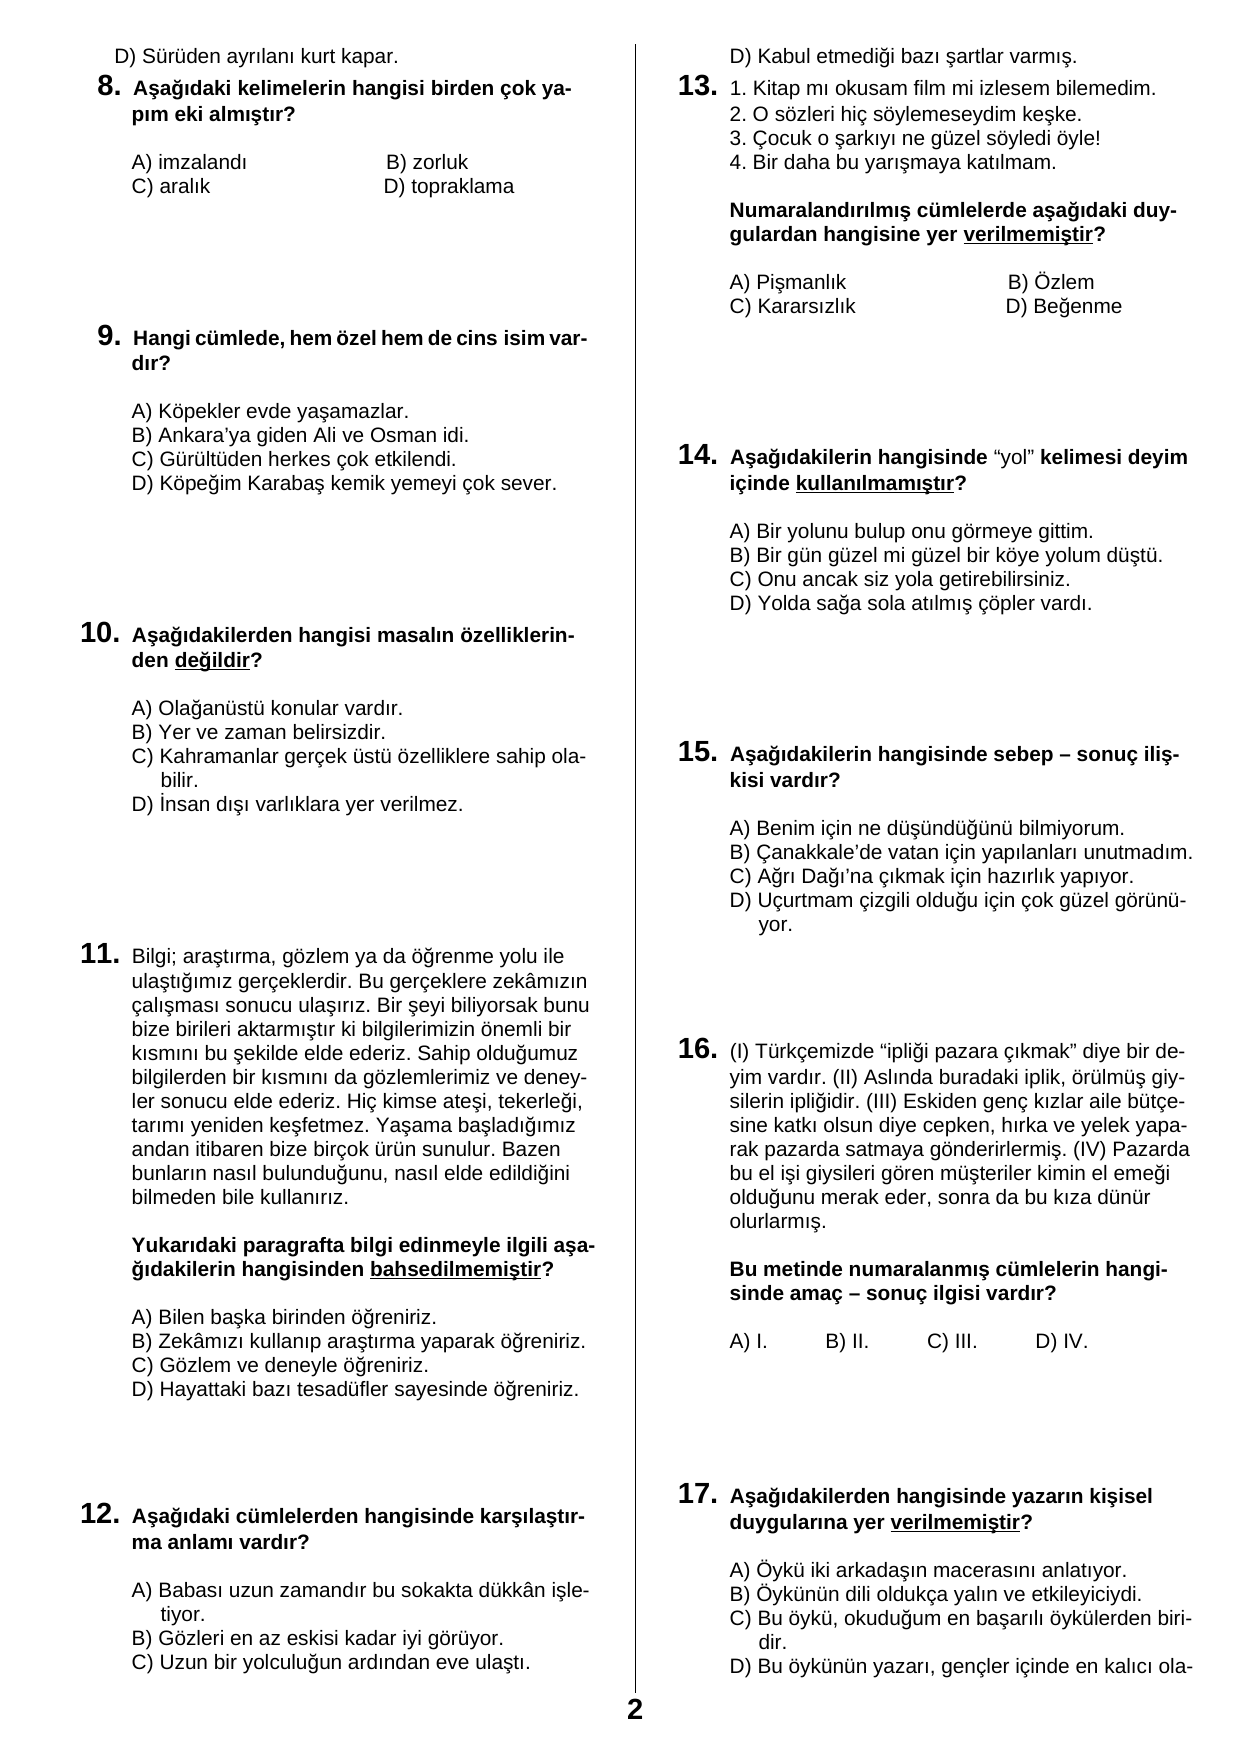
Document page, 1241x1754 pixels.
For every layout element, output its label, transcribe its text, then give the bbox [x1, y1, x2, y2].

text A) Köpekler evde yaşamazlar. B) Ankara’ya giden Ali ve Osman idi. C) Gürültüden herkes çok etkilendi. D) Köpeğim Karabaş kemik yemeyi çok sever. [74, 375, 598, 495]
text kisi vardır? [672, 768, 1196, 792]
text bilmeden bile kullanırız. [74, 1185, 598, 1209]
text A) Bir yolunu bulup onu görmeye gittim. [672, 519, 1196, 543]
text A) Öykü iki arkadaşın macerasını anlatıyor. [672, 1558, 1196, 1582]
text A) Bilen başka birinden öğreniriz. [74, 1304, 598, 1328]
text bize birileri aktarmıştır ki bilgilerimizin önemli bir [74, 1017, 598, 1041]
text olurlarmış. [672, 1209, 1196, 1233]
text C) Onu ancak siz yola getirebilirsiniz. [672, 567, 1196, 591]
text C) Gözlem ve deneyle öğreniriz. [74, 1352, 598, 1376]
text 11. Bilgi; araştırma, gözlem ya da öğrenme yolu ile [74, 936, 598, 969]
text silerin ipliğidir. (III) Eskiden genç kızlar aile bütçe- [672, 1089, 1196, 1113]
text B) Zekâmızı kullanıp araştırma yaparak öğreniriz. [74, 1328, 598, 1352]
text C) Ağrı Dağı’na çıkmak için hazırlık yapıyor. [672, 864, 1196, 888]
text A) Olağanüstü konular vardır. [74, 696, 598, 720]
text Bu metinde numaralanmış cümlelerin hangi- [672, 1257, 1196, 1281]
text C) Kararsızlık D) Beğenme [672, 293, 1196, 317]
text D) Hayattaki bazı tesadüfler sayesinde öğreniriz. [74, 1376, 598, 1400]
text andan itibaren bize birçok ürün sunulur. Bazen [74, 1137, 598, 1161]
text ler sonucu elde ederiz. Hiç kimse ateşi, tekerleği, [74, 1089, 598, 1113]
text 4. Bir daha bu yarışmaya katılmam. [672, 150, 1196, 174]
text sine katkı olsun diye cepken, hırka ve yelek yapa- [672, 1113, 1196, 1137]
text 3. Çocuk o şarkıyı ne güzel söyledi öyle! [672, 126, 1196, 150]
text ğıdakilerin hangisinden bahsedilmemiştir? [74, 1257, 598, 1281]
text olduğunu merak eder, sonra da bu kıza dünür [672, 1185, 1196, 1209]
text yim vardır. (II) Aslında buradaki iplik, örülmüş giy- [672, 1065, 1196, 1089]
text 15. Aşağıdakilerin hangisinde sebep – sonuç iliş- [672, 734, 1196, 768]
text gulardan hangisine yer verilmemiştir? [672, 222, 1196, 246]
text bunların nasıl bulunduğunu, nasıl elde edildiğini [74, 1161, 598, 1185]
text ulaştığımız gerçeklerdir. Bu gerçeklere zekâmızın [74, 969, 598, 993]
text 12. Aşağıdaki cümlelerden hangisinde karşılaştır- [74, 1496, 598, 1530]
text A) I. B) II. C) III. D) IV. [672, 1328, 1196, 1352]
text 14. Aşağıdakilerin hangisinde “yol” kelimesi deyim [672, 437, 1196, 471]
text A) Babası uzun zamandır bu sokakta dükkân işle- [74, 1578, 598, 1602]
text bilir. [74, 768, 598, 792]
text B) Bir gün güzel mi güzel bir köye yolum düştü. [672, 543, 1196, 567]
text 2. O sözleri hiç söylemeseydim keşke. [672, 102, 1196, 126]
text sinde amaç – sonuç ilgisi vardır? [672, 1281, 1196, 1304]
text B) Öykünün dili oldukça yalın ve etkileyiciydi. [672, 1582, 1196, 1606]
text D) İnsan dışı varlıklara yer verilmez. [74, 792, 598, 816]
text 10. Aşağıdakilerden hangisi masalın özelliklerin- [74, 614, 598, 648]
text tiyor. [74, 1602, 598, 1626]
text ma anlamı vardır? [74, 1530, 598, 1554]
text D) Bu öykünün yazarı, gençler içinde en kalıcı ola- [672, 1654, 1196, 1678]
text bu el işi giysileri gören müşteriler kimin el emeği [672, 1161, 1196, 1185]
text 9. Hangi cümlede, hem özel hem de cins isim var- [74, 317, 598, 351]
text C) Bu öykü, okuduğum en başarılı öykülerden biri- [672, 1606, 1196, 1630]
text dır? [74, 351, 598, 375]
text 13. 1. Kitap mı okusam film mi izlesem bilemedim. [672, 68, 1196, 102]
text çalışması sonucu ulaşırız. Bir şeyi biliyorsak bunu [74, 993, 598, 1017]
text B) Çanakkale’de vatan için yapılanları unutmadım. [672, 840, 1196, 864]
text tarımı yeniden keşfetmez. Yaşama başladığımız [74, 1113, 598, 1137]
text duygularına yer verilmemiştir? [672, 1510, 1196, 1534]
text rak pazarda satmaya gönderirlermiş. (IV) Pazarda [672, 1137, 1196, 1161]
text Yukarıdaki paragrafta bilgi edinmeyle ilgili aşa- [74, 1233, 598, 1257]
text bilgilerden bir kısmını da gözlemlerimiz ve deney- [74, 1065, 598, 1089]
text D) Sürüden ayrılanı kurt kapar. [74, 44, 598, 68]
text dir. [672, 1630, 1196, 1654]
text 17. Aşağıdakilerden hangisinde yazarın kişisel [672, 1476, 1196, 1510]
text D) Uçurtmam çizgili olduğu için çok güzel görünü- [672, 888, 1196, 912]
text 8. Aşağıdaki kelimelerin hangisi birden çok ya- [74, 68, 598, 102]
text kısmını bu şekilde elde ederiz. Sahip olduğumuz [74, 1041, 598, 1065]
text içinde kullanılmamıştır? [672, 471, 1196, 495]
text C) Kahramanlar gerçek üstü özelliklere sahip ola- [74, 744, 598, 768]
text Numaralandırılmış cümlelerde aşağıdaki duy- [672, 198, 1196, 222]
text A) Benim için ne düşündüğünü bilmiyorum. [672, 816, 1196, 840]
text D) Yolda sağa sola atılmış çöpler vardı. [672, 591, 1196, 614]
text A) Pişmanlık B) Özlem [672, 269, 1196, 293]
text yor. [672, 912, 1196, 936]
text A) imzalandı B) zorluk C) aralık D) topraklama [74, 126, 598, 198]
text den değildir? [74, 648, 598, 672]
text D) Kabul etmediği bazı şartlar varmış. [672, 44, 1196, 68]
text B) Gözleri en az eskisi kadar iyi görüyor. [74, 1626, 598, 1649]
text C) Uzun bir yolculuğun ardından eve ulaştı. [74, 1649, 598, 1673]
text 16. (I) Türkçemizde “ipliği pazara çıkmak” diye bir de- [672, 1031, 1196, 1065]
text B) Yer ve zaman belirsizdir. [74, 720, 598, 744]
text pım eki almıştır? [74, 102, 598, 126]
